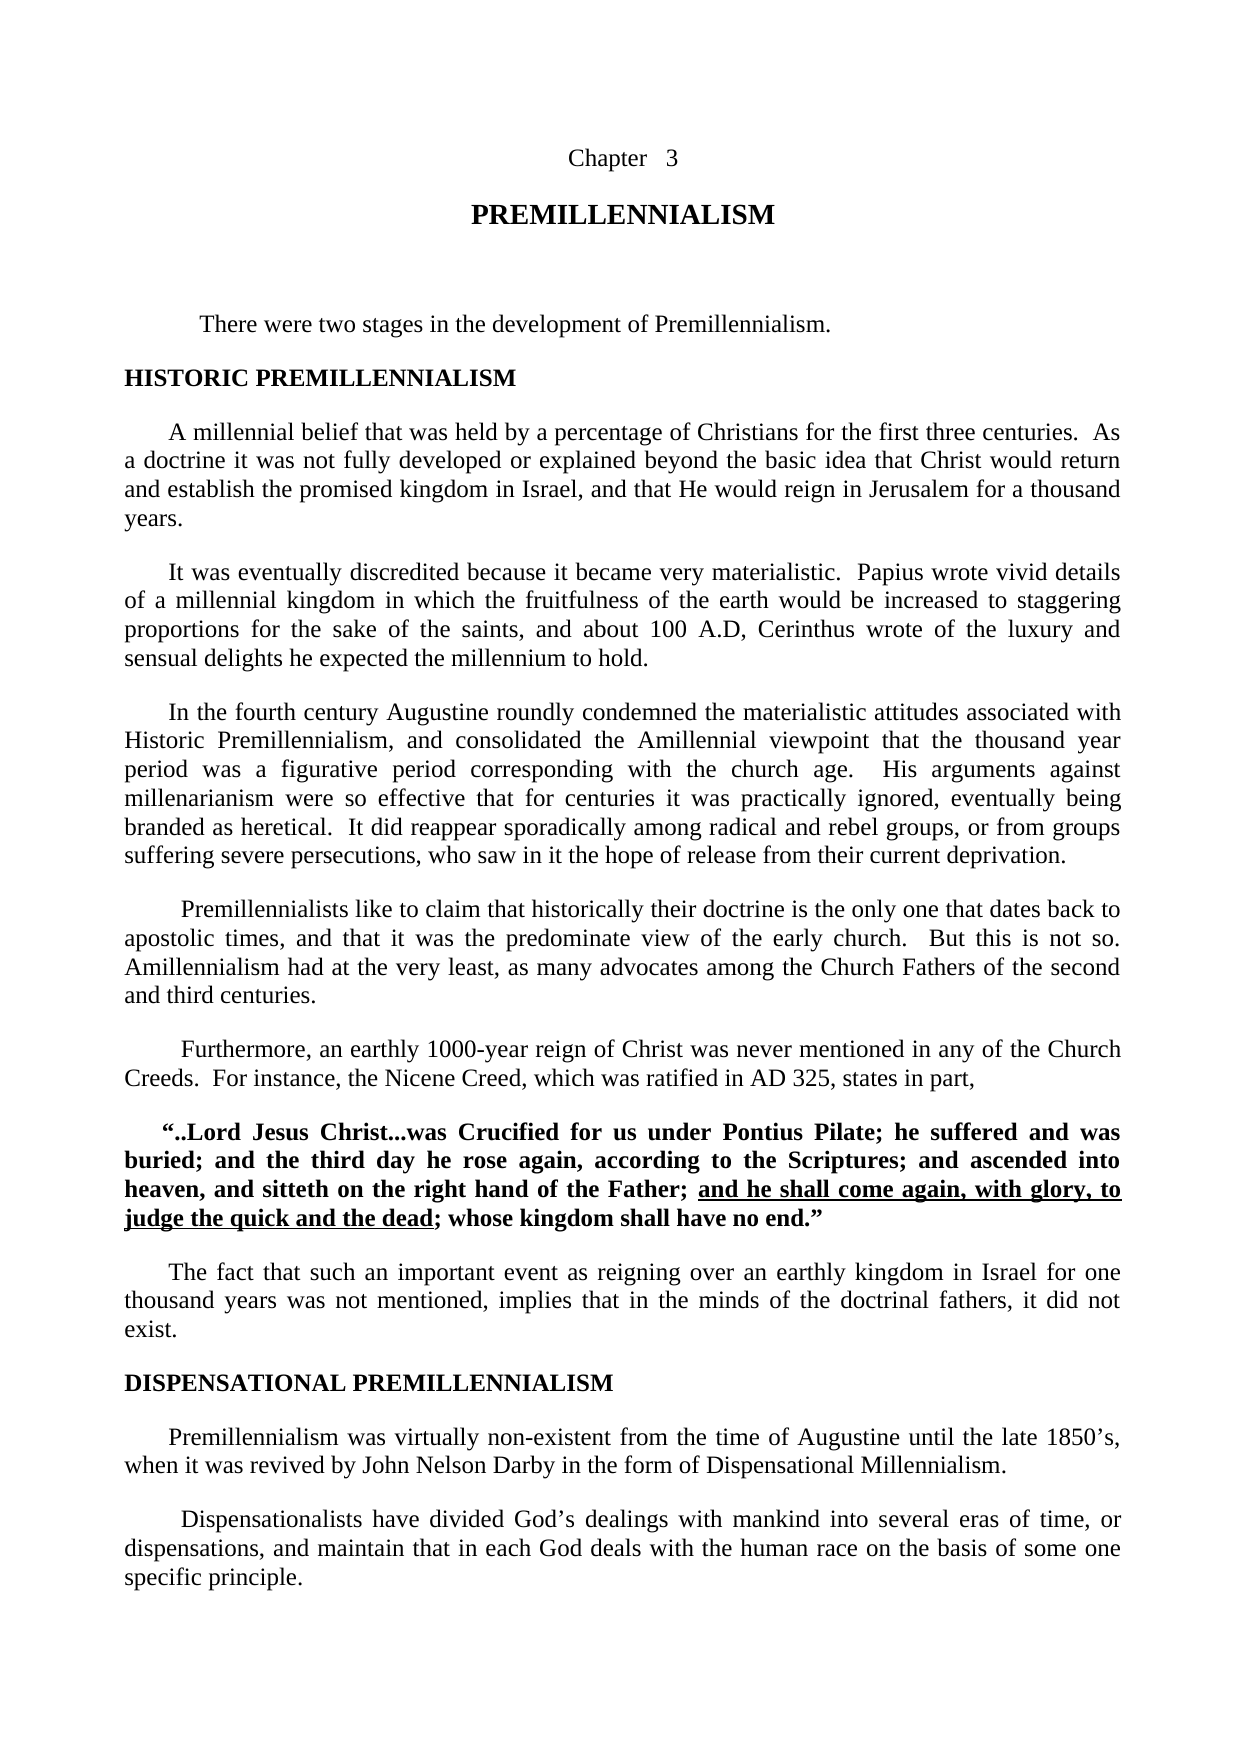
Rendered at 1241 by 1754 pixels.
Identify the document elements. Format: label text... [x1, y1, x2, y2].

text Historic Premillennialism [124, 363, 1122, 392]
list Furthermore, an earthly 1000-year reign of Christ was never mentioned in any of the Church Creeds. For instance, the Nicene Creed, which was ratified in AD 325, states in part, [124, 1034, 1122, 1092]
list Premillennialists like to claim that historically their doctrine is the only one that dates back to apostolic times, and that it was the predominate view of the early church. But this is not so. Amillennialism had at the very least, as many advocates among the Church Fathers of the second and third centuries. [124, 894, 1122, 1009]
subtitle Dispensational Premillennialism [124, 1368, 1122, 1397]
list In the fourth century Augustine roundly condemned the materialistic attitudes associated with Historic Premillennialism, and consolidated the Amillennial viewpoint that the thousand year period was a figurative period corresponding with the church age. His arguments against millenarianism were so effective that for centuries it was practically ignored, eventually being branded as heretical. It did reappear sporadically among radical and rebel groups, or from groups suffering severe persecutions, who saw in it the hope of release from their current deprivation. [124, 697, 1122, 869]
list A millennial belief that was held by a percentage of Christians for the first three centuries. As a doctrine it was not fully developed or explained beyond the basic idea that Christ would return and establish the promised kingdom in , and that He would reign in for a thousand years. [124, 417, 1122, 532]
list Dispensationalists have divided God’s dealings with mankind into several eras of time, or dispensations, and maintain that in each God deals with the human race on the basis of some one specific principle. [124, 1504, 1122, 1590]
list Premillennialism was virtually non-existent from the time of Augustine until the late 1850’s, when it was revived by John Nelson Darby in the form of Dispensational Millennialism. [124, 1422, 1122, 1479]
list There were two stages in the development of Premillennialism. [124, 309, 1122, 338]
list “..Lord Jesus Christ...was Crucified for us under Pontius Pilate; he suffered and was buried; and the third day he rose again, according to the Scriptures; and ascended into heaven, and sitteth on the right hand of the Father; and he shall come again, with glory, to judge the quick and the dead; whose kingdom shall have no end.” [124, 1117, 1122, 1232]
subtitle Premillennialism [124, 197, 1122, 230]
list The fact that such an important event as reigning over an earthly kingdom in for one thousand years was not mentioned, implies that in the minds of the doctrinal fathers, it did not exist. [124, 1257, 1122, 1343]
list It was eventually discredited because it became very materialistic. Papius wrote vivid details of a millennial kingdom in which the fruitfulness of the earth would be increased to staggering proportions for the sake of the saints, and about 100 A.D, Cerinthus wrote of the luxury and sensual delights he expected the millennium to hold. [124, 557, 1122, 672]
text Chapter 3 [124, 143, 1122, 172]
